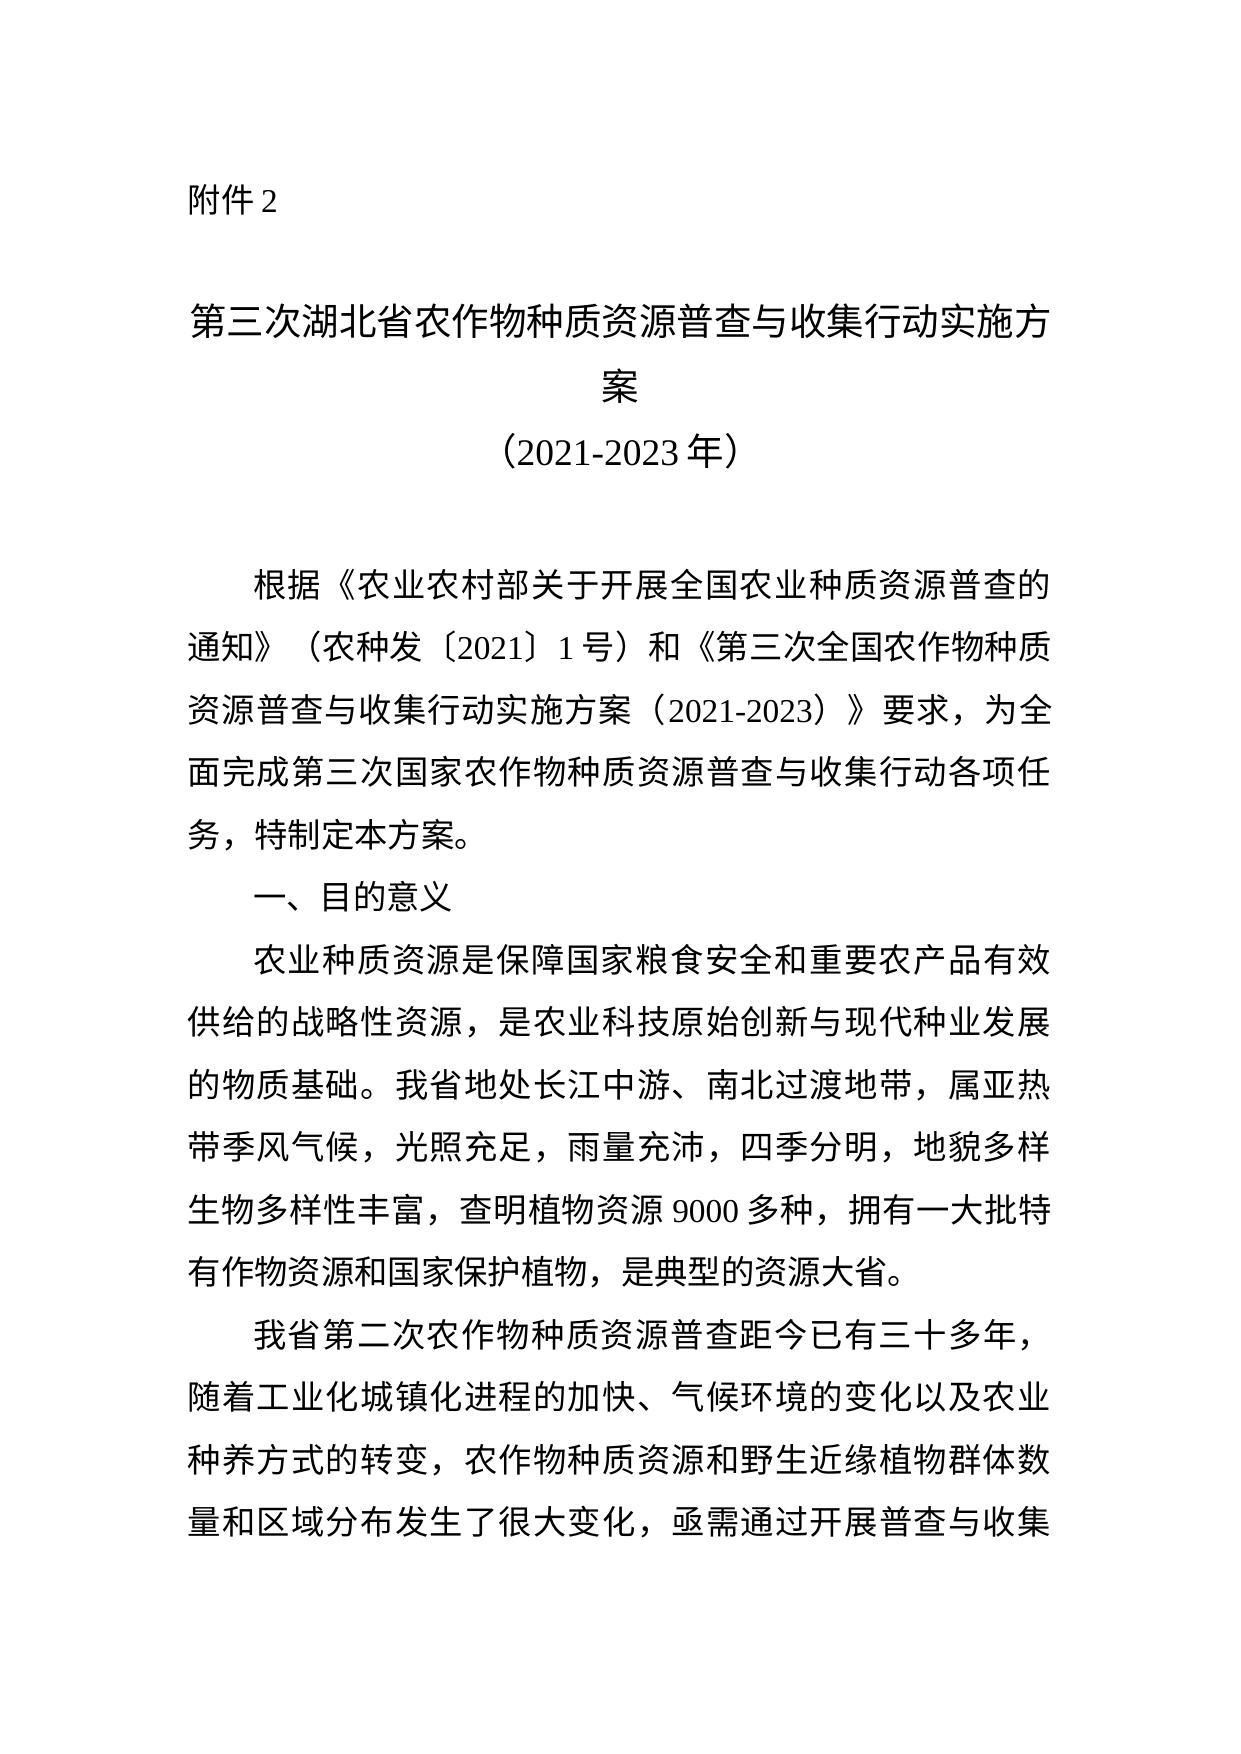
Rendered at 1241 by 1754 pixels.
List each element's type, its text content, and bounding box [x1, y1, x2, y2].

text 附件2 [187, 162, 1053, 224]
text （2021-2023年） [187, 417, 1053, 482]
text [187, 1297, 1053, 1547]
text 一、目的意义 [187, 859, 1053, 922]
text 农业种质资源是保障国家粮食安全和重要农产品有效供给的战略性资源，是农业科技原始创新与现代种业发展的物质基础。我省地处长江中游、南北过渡地带，属亚热带季风气候，光照充足，雨量充沛，四季分明，地貌多样，生物多样性丰富，查明植物资源9000多种，拥有一大批特有作物资源和国家保护植物，是典型的资源大省。 [187, 922, 1053, 1297]
text 根据《农业农村部关于开展全国农业种质资源普查的通知》（农种发〔2021〕1号）和《第三次全国农作物种质资源普查与收集行动实施方案（2021-2023）》要求，为全面完成第三次国家农作物种质资源普查与收集行动各项任务，特制定本方案。 [187, 547, 1053, 859]
text 第三次湖北省农作物种质资源普查与收集行动实施方案 [187, 287, 1053, 417]
